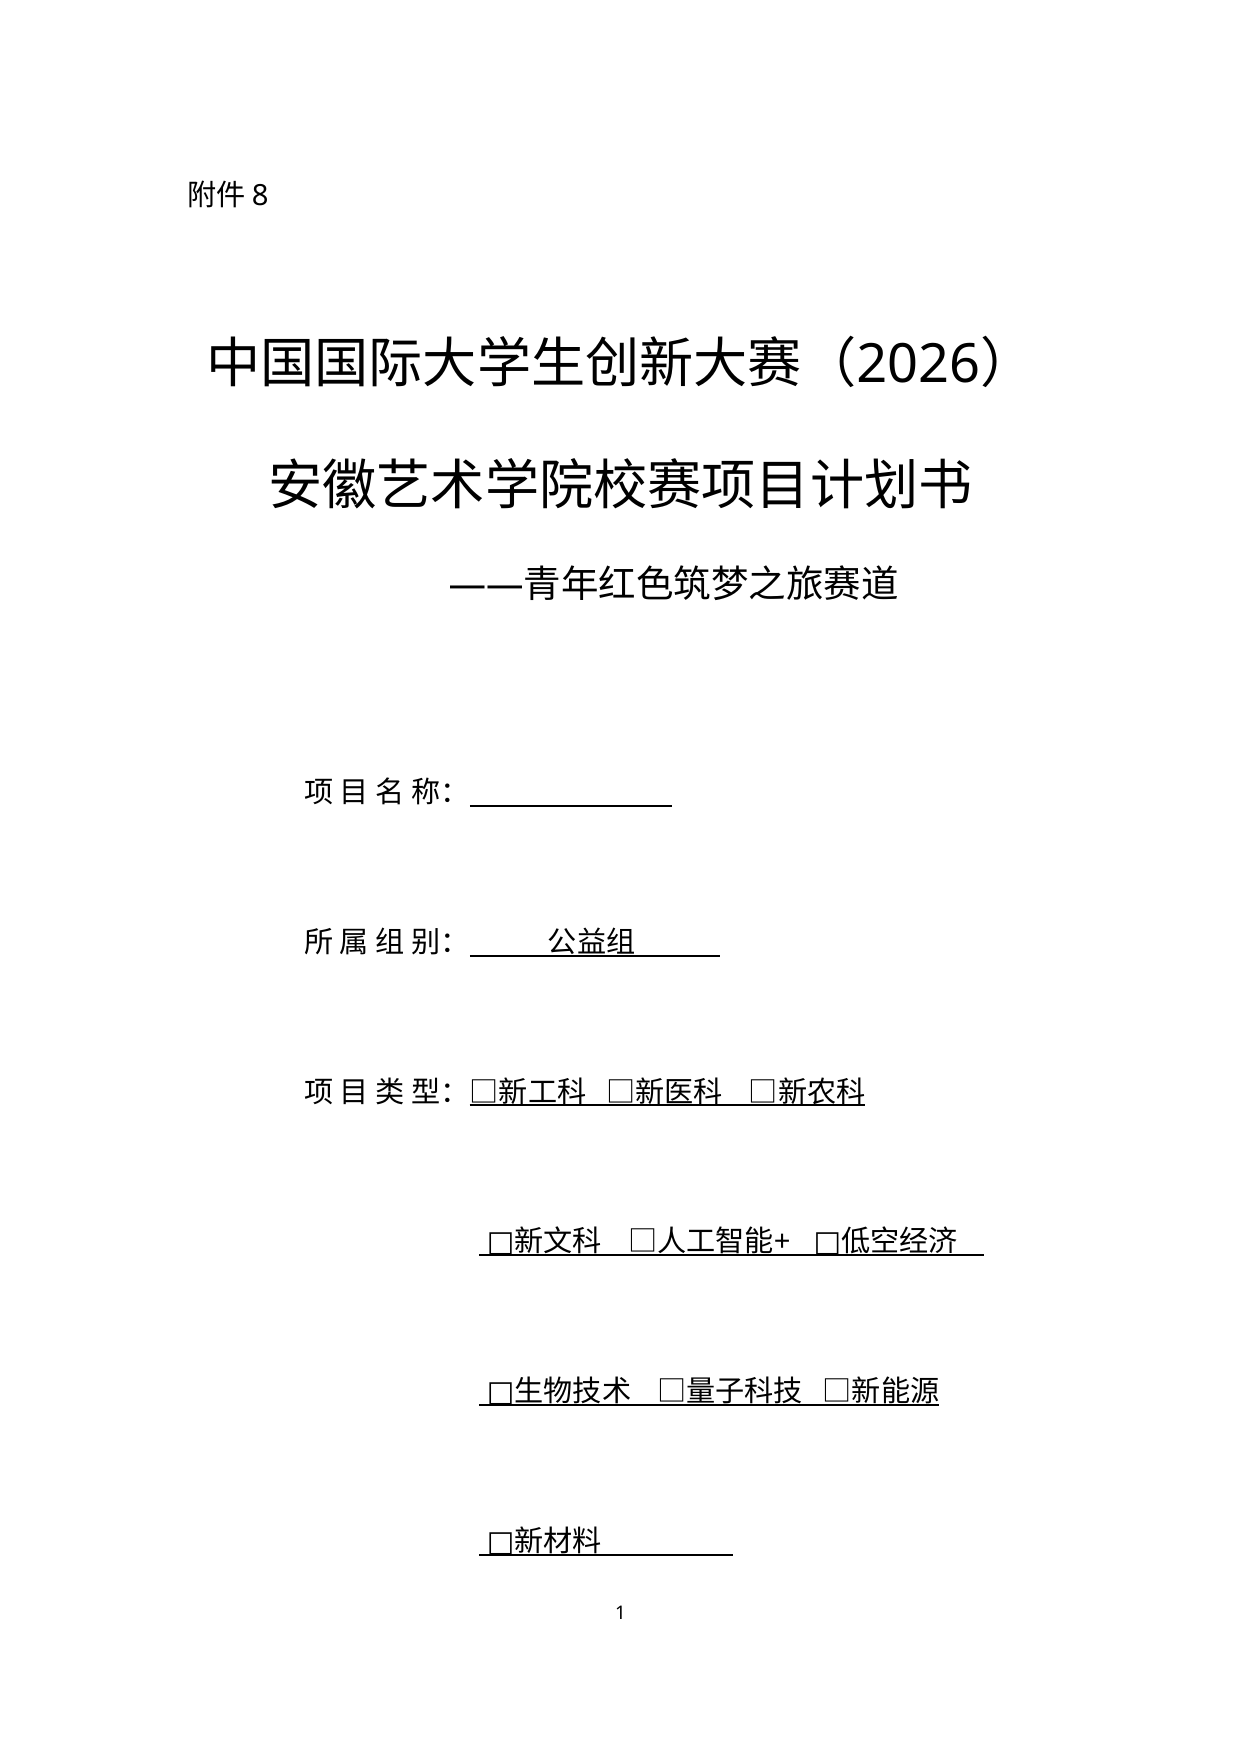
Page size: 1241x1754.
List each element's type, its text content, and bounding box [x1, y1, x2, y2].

text 附件8 [187, 160, 1053, 225]
text 项 目 名 称： [187, 758, 1053, 823]
text 中国国际大学生创新大赛（2026）安徽艺术学院校赛项目计划书 [187, 310, 1053, 529]
text □新文科 □人工智能+ □低空经济 [187, 1206, 1053, 1271]
text 项 目 类 型：□新工科 □新医科 □新农科 [187, 1057, 1053, 1122]
text □新材料 [187, 1506, 1053, 1571]
text □生物技术 □量子科技 □新能源 [187, 1356, 1053, 1421]
text ——青年红色筑梦之旅赛道 [187, 549, 1053, 614]
text 所 属 组 别： 公益组 [187, 907, 1053, 972]
